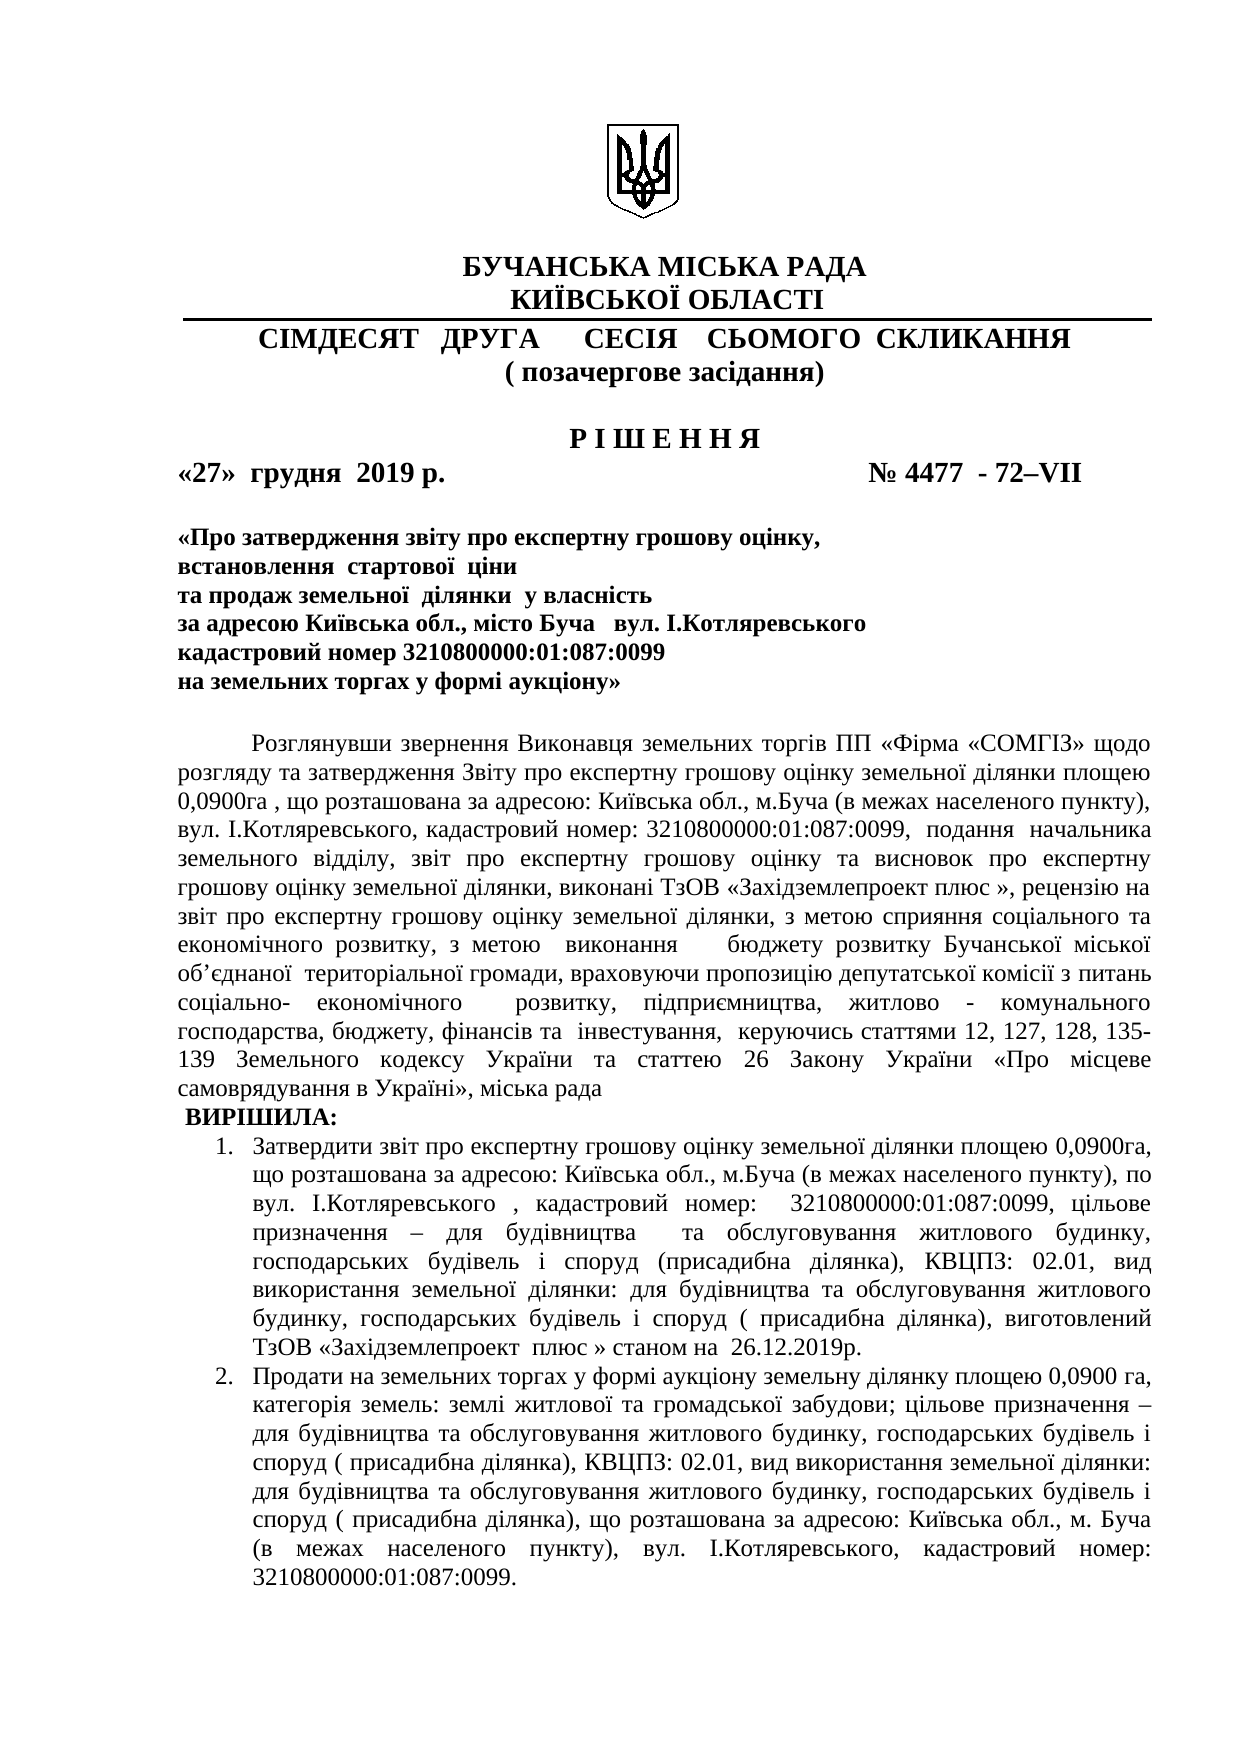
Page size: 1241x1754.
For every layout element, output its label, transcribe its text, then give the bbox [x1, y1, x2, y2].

text за адресою Київська обл., місто Буча вул. І.Котляревського [177, 608, 1152, 637]
list Затвердити звіт про експертну грошову оцінку земельної ділянки площею 0,0900га, що розташована за адресою: Київська обл., м.Буча (в межах населеного пункту), по вул. І.Котляревського , кадастровий номер: 3210800000:01:087:0099, цільове призначення – для будівництва та обслуговування житлового будинку, господарських будівель і споруд (присадибна ділянка), КВЦПЗ: 02.01, вид використання земельної ділянки: для будівництва та обслуговування житлового будинку, господарських будівель і споруд ( присадибна ділянка), виготовлений ТзОВ «Західземлепроект плюс » станом на 26.12.2019р. [215, 1131, 1152, 1361]
text «27» грудня 2019 р. № 4477 - 72–VІІ [177, 455, 1152, 489]
text КИЇВСЬКОЇ ОБЛАСТІ [183, 282, 1152, 318]
list Продати на земельних торгах у формі аукціону земельну ділянку площею 0,0900 га, категорія земель: землі житлової та громадської забудови; цільове призначення – для будівництва та обслуговування житлового будинку, господарських будівель і споруд ( присадибна ділянка), КВЦПЗ: 02.01, вид використання земельної ділянки: для будівництва та обслуговування житлового будинку, господарських будівель і споруд ( присадибна ділянка), що розташована за адресою: Київська обл., м. Буча (в межах населеного пункту), вул. І.Котляревського, кадастровий номер: 3210800000:01:087:0099. [215, 1361, 1152, 1591]
text встановлення стартової ціни [177, 551, 1152, 580]
text ( позачергове засідання) [177, 354, 1152, 388]
text «Про затвердження звіту про експертну грошову оцінку, [177, 522, 1152, 551]
text Р І Ш Е Н Н Я [177, 422, 1152, 455]
text та продаж земельної ділянки у власність [177, 580, 1152, 608]
text ВИРІШИЛА: [185, 1102, 1152, 1131]
text кадастровий номер 3210800000:01:087:0099 [177, 637, 1152, 666]
text Розглянувши звернення Виконавця земельних торгів ПП «Фірма «СОМГІЗ» щодо розгляду та затвердження Звіту про експертну грошову оцінку земельної ділянки площею 0,0900га , що розташована за адресою: Київська обл., м.Буча (в межах населеного пункту), вул. І.Котляревського, кадастровий номер: 3210800000:01:087:0099, подання начальника земельного відділу, звіт про експертну грошову оцінку та висновок про експертну грошову оцінку земельної ділянки, виконані ТзОВ «Західземлепроект плюс », рецензію на звіт про експертну грошову оцінку земельної ділянки, з метою сприяння соціального та економічного розвитку, з метою виконання бюджету розвитку Бучанської міської об’єднаної територіальної громади, враховуючи пропозицію депутатської комісії з питань соціально- економічного розвитку, підприємництва, житлово - комунального господарства, бюджету, фінансів та інвестування, керуючись статтями 12, 127, 128, 135-139 Земельного кодексу України та статтею 26 Закону України «Про місцеве самоврядування в Україні», міська рада [177, 728, 1152, 1102]
text СІМДЕСЯТ ДРУГА СЕСІЯ СЬОМОГО СКЛИКАННЯ [177, 321, 1152, 354]
text на земельних торгах у формі аукціону» [177, 666, 1152, 695]
text БУЧАНСЬКА МІСЬКА РАДА [177, 249, 1152, 282]
